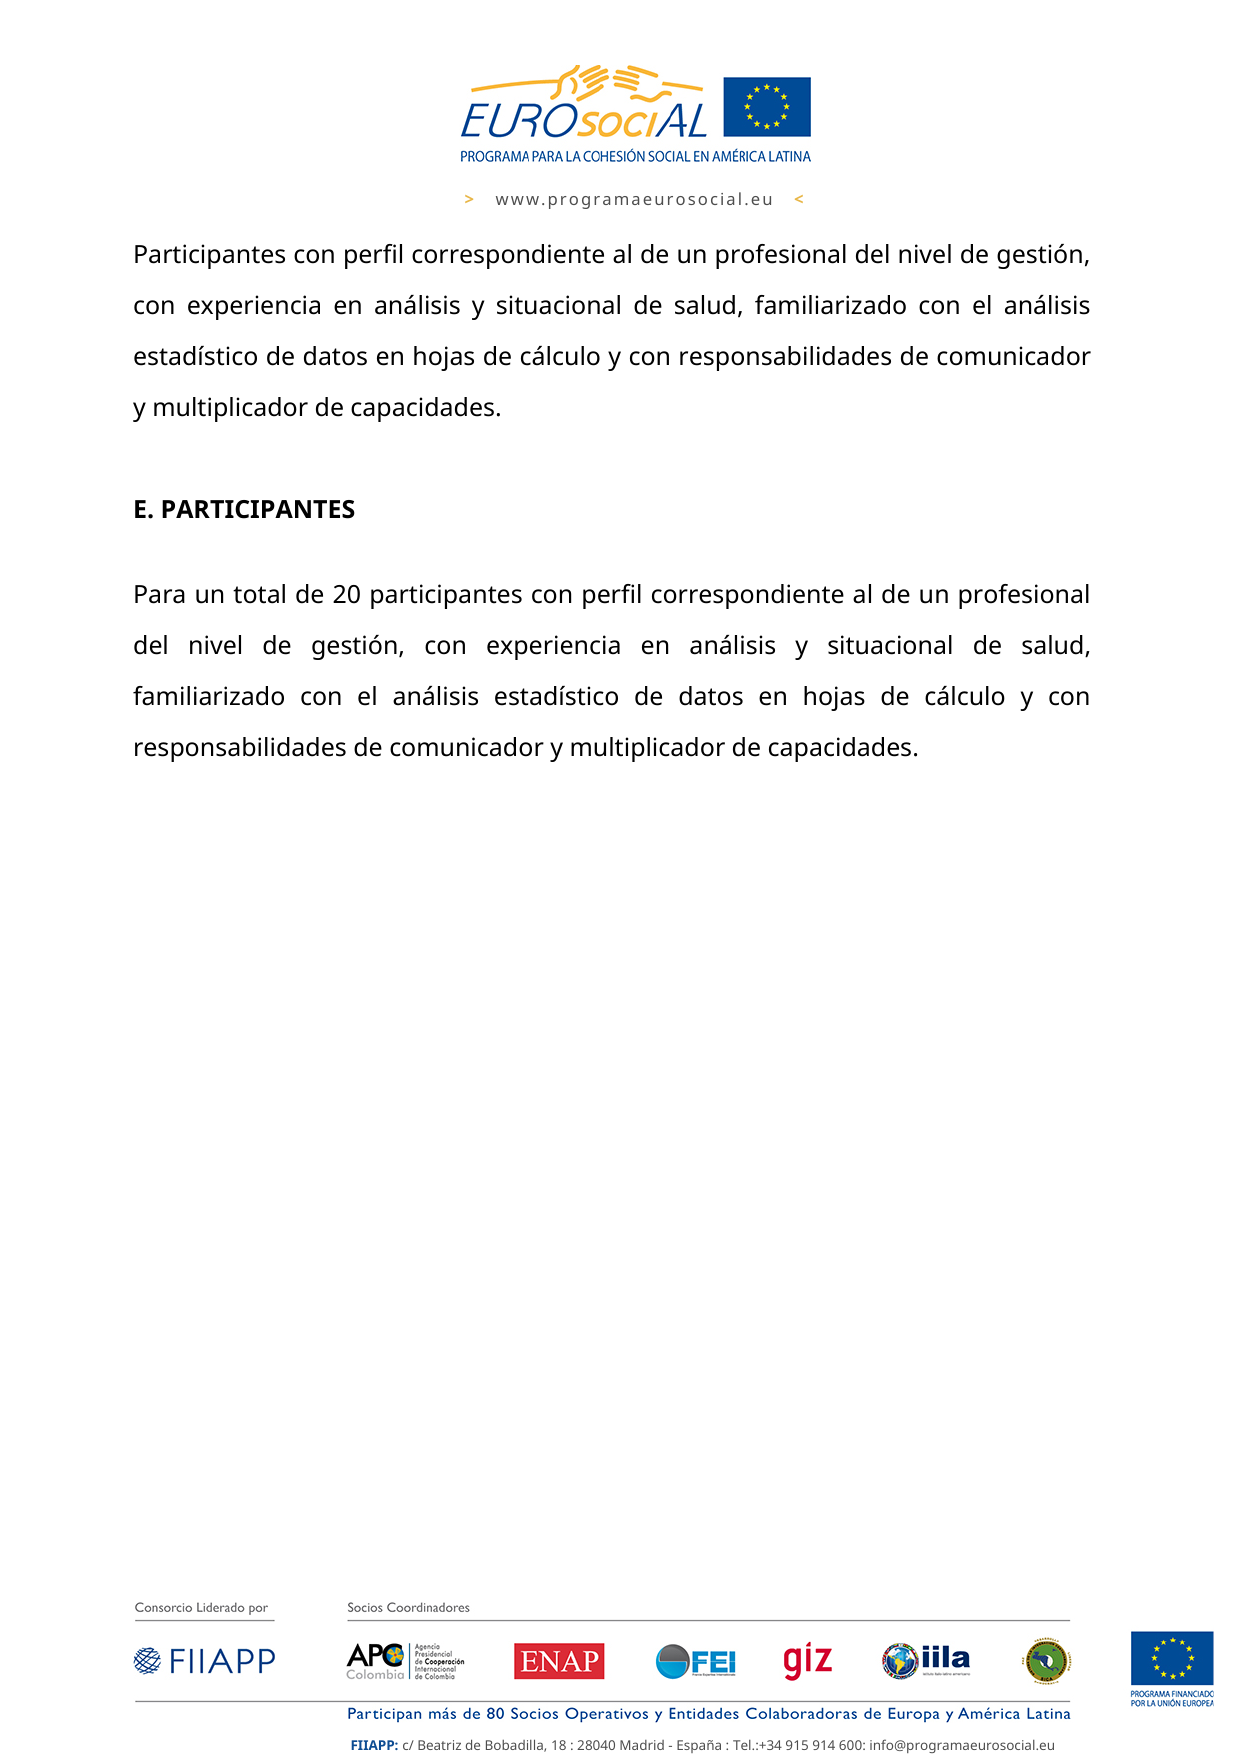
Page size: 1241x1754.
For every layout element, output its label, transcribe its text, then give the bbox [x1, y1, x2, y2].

text Para un total de 20 participantes con perfil correspondiente al de un profesional del nivel de gestión, con experiencia en análisis y situacional de salud, familiarizado con el análisis estadístico de datos en hojas de cálculo y con responsabilidades de comunicador y multiplicador de capacidades. [133, 577, 1092, 764]
picture [458, 65, 812, 163]
text Participantes con perfil correspondiente al de un profesional del nivel de gestión, con experiencia en análisis y situacional de salud, familiarizado con el análisis estadístico de datos en hojas de cálculo y con responsabilidades de comunicador y multiplicador de capacidades. [133, 236, 1092, 423]
text E. PARTICIPANTES [133, 491, 1092, 526]
picture [132, 1602, 1214, 1723]
